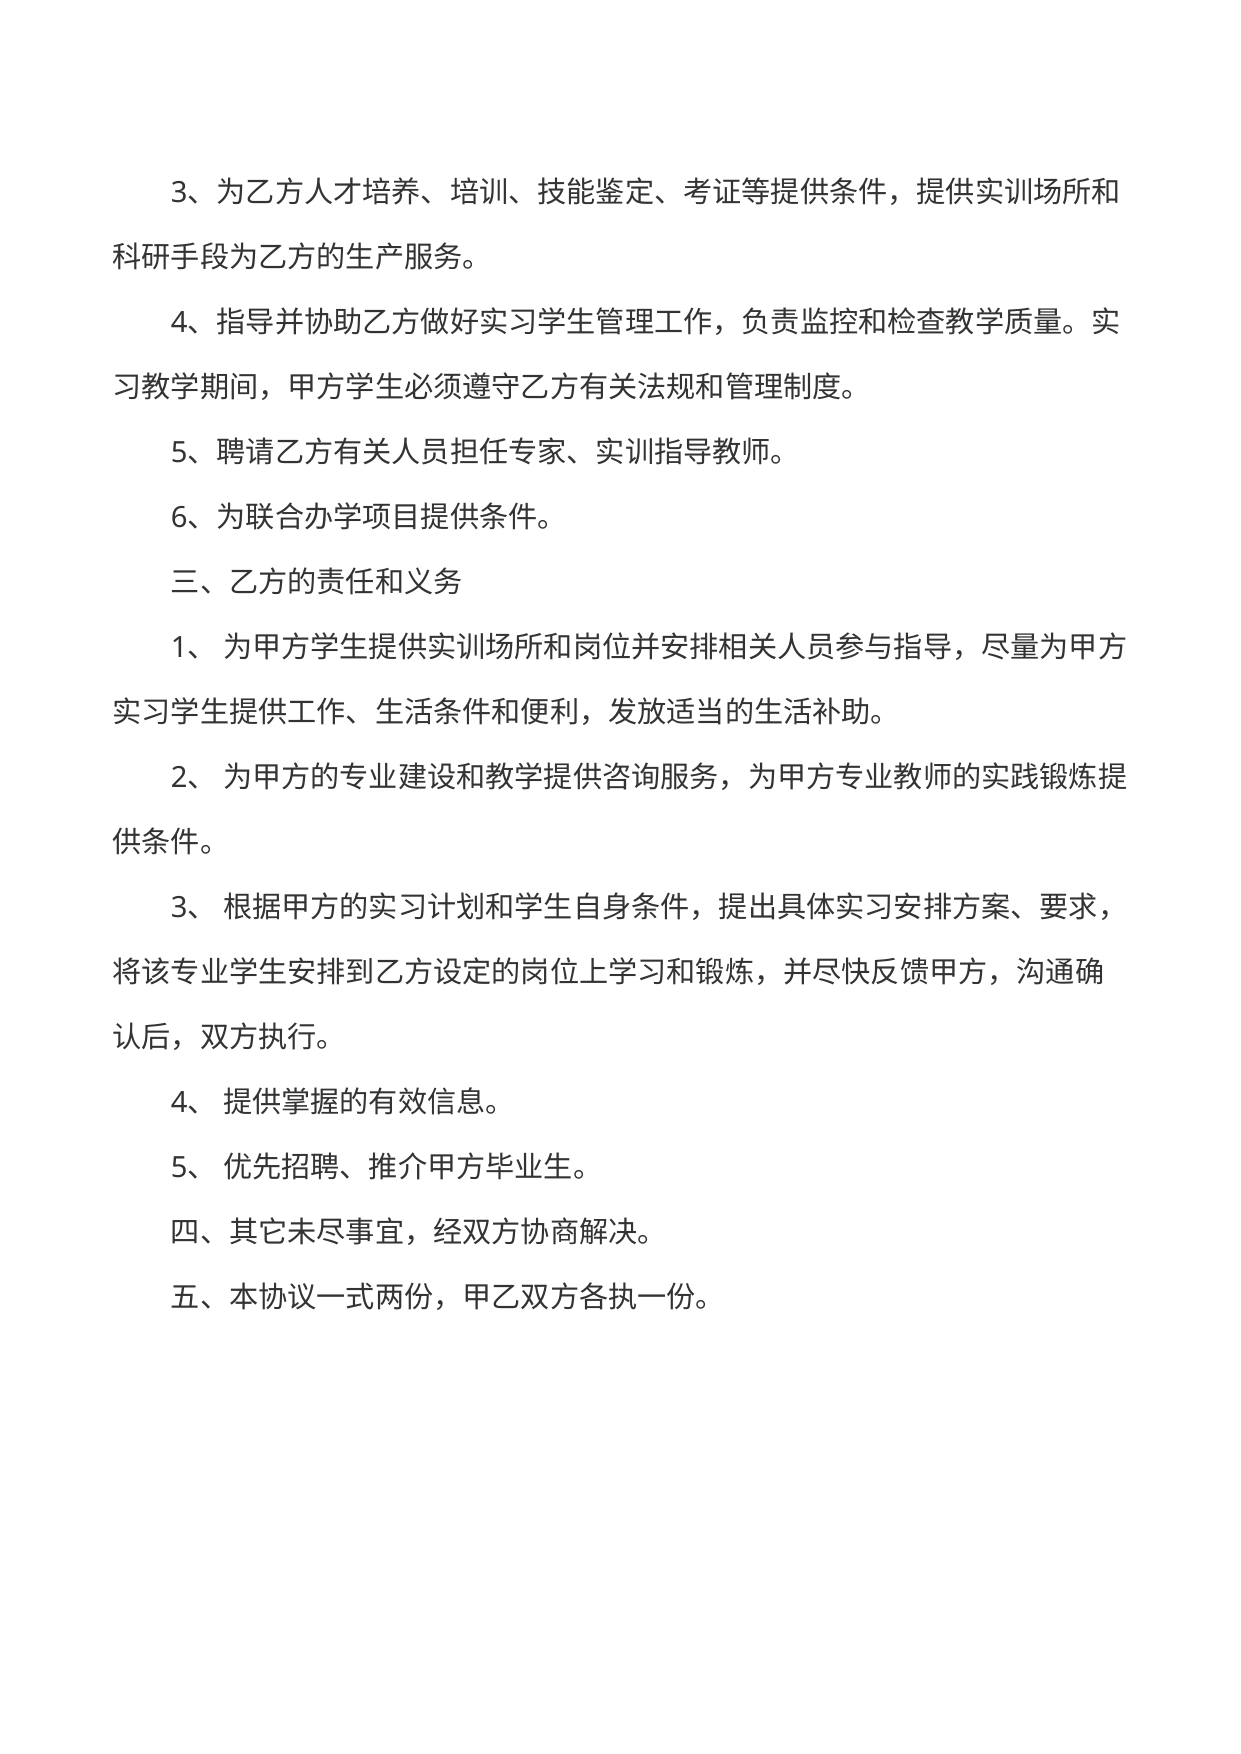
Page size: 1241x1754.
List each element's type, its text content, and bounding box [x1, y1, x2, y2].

text 6、为联合办学项目提供条件。 [112, 482, 1128, 547]
text 4、 提供掌握的有效信息。 [112, 1067, 1128, 1132]
text 5、聘请乙方有关人员担任专家、实训指导教师。 [112, 417, 1128, 482]
text 2、 为甲方的专业建设和教学提供咨询服务，为甲方专业教师的实践锻炼提供条件。 [112, 742, 1128, 872]
text 四、其它未尽事宜，经双方协商解决。 [112, 1197, 1128, 1262]
text 3、为乙方人才培养、培训、技能鉴定、考证等提供条件，提供实训场所和科研手段为乙方的生产服务。 [112, 157, 1128, 287]
text 5、 优先招聘、推介甲方毕业生。 [112, 1132, 1128, 1197]
text 3、 根据甲方的实习计划和学生自身条件，提出具体实习安排方案、要求，将该专业学生安排到乙方设定的岗位上学习和锻炼，并尽快反馈甲方，沟通确认后，双方执行。 [112, 872, 1128, 1067]
text 五、本协议一式两份，甲乙双方各执一份。 [112, 1262, 1128, 1327]
text 三、乙方的责任和义务 [112, 547, 1128, 612]
text 4、指导并协助乙方做好实习学生管理工作，负责监控和检查教学质量。实习教学期间，甲方学生必须遵守乙方有关法规和管理制度。 [112, 287, 1128, 417]
text 1、 为甲方学生提供实训场所和岗位并安排相关人员参与指导，尽量为甲方实习学生提供工作、生活条件和便利，发放适当的生活补助。 [112, 612, 1128, 742]
